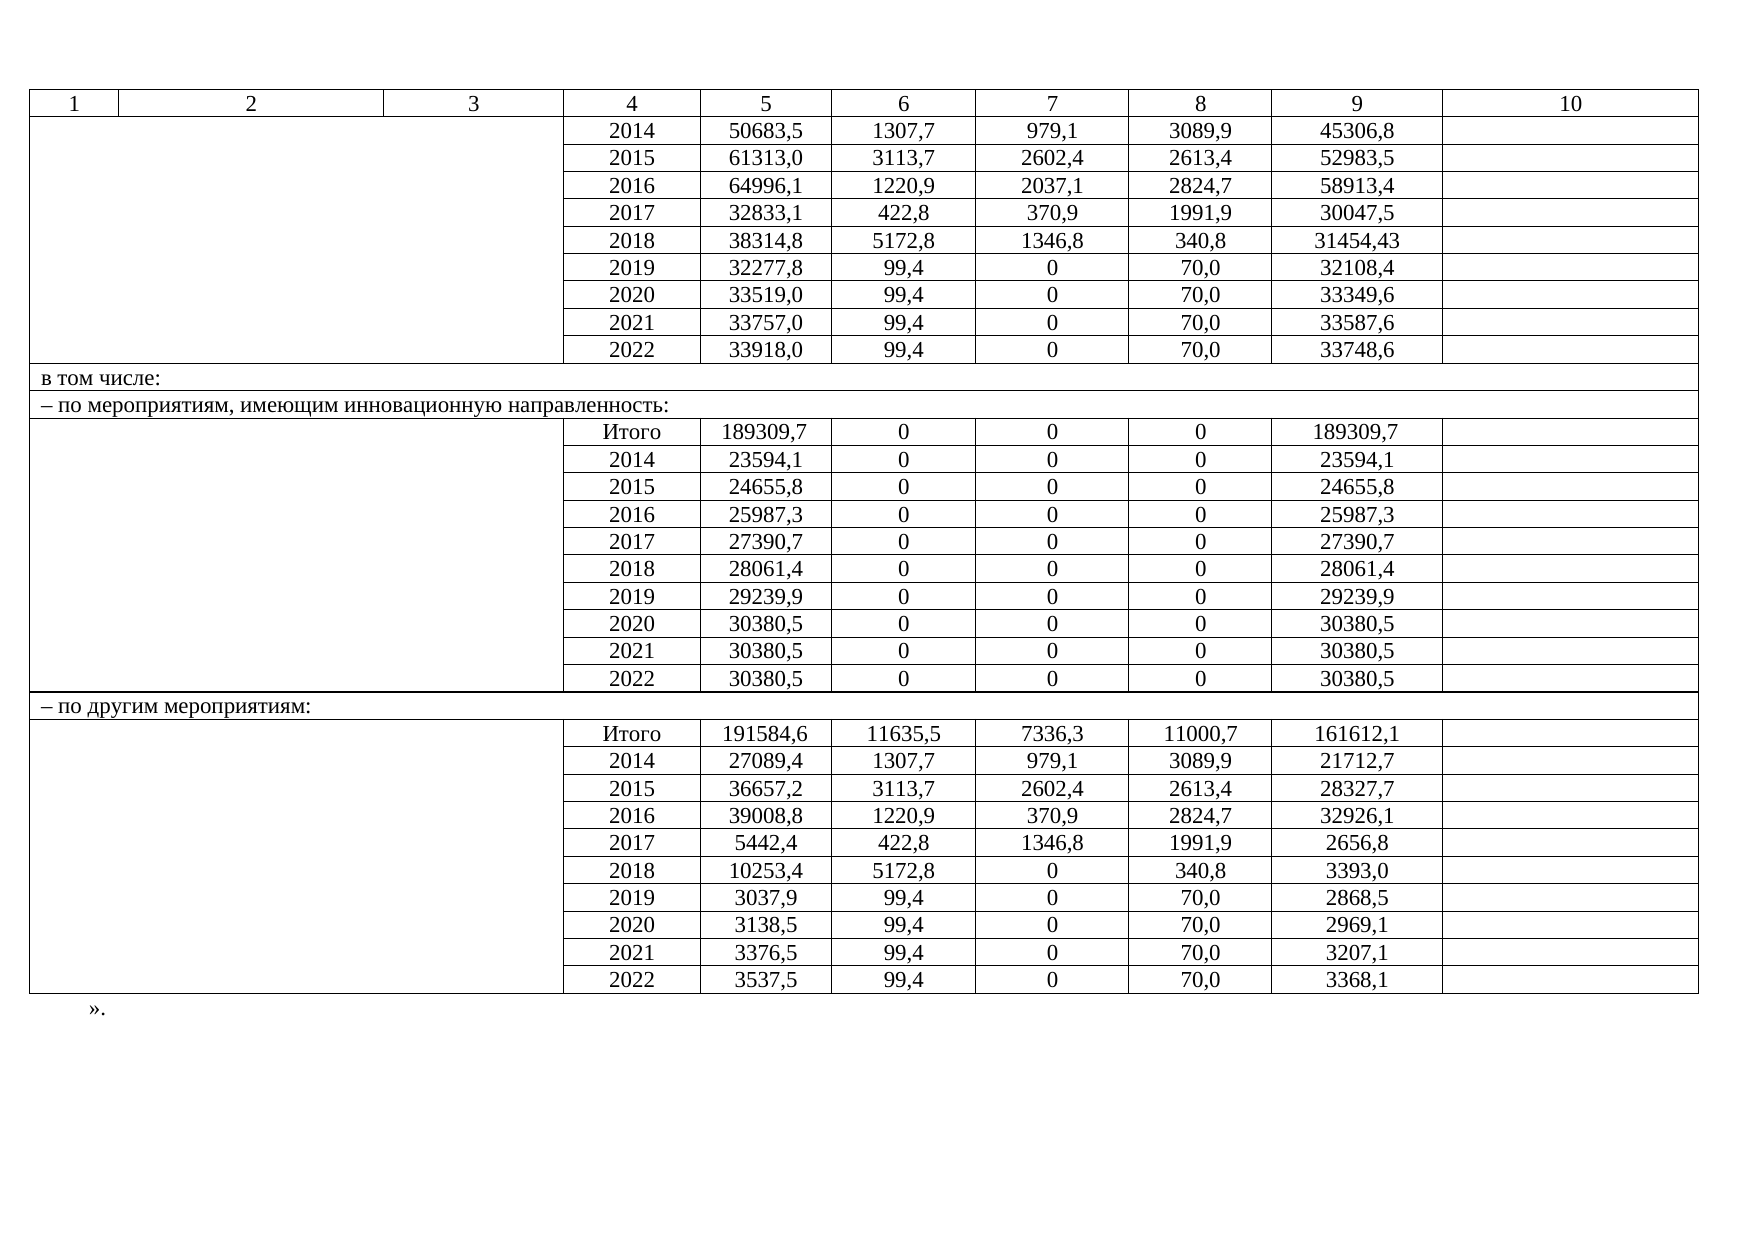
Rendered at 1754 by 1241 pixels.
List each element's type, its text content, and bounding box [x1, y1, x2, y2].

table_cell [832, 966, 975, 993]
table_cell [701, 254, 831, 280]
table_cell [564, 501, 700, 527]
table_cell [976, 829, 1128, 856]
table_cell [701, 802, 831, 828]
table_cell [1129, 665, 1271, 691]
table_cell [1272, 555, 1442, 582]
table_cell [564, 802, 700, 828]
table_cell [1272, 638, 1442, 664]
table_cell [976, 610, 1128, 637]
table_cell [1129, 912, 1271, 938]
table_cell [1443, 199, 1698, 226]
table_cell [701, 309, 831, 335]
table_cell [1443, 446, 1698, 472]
text ». [89, 994, 1713, 1020]
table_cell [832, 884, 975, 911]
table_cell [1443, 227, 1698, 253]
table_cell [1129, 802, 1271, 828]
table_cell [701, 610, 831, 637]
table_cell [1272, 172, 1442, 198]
table_header 1 [30, 90, 118, 116]
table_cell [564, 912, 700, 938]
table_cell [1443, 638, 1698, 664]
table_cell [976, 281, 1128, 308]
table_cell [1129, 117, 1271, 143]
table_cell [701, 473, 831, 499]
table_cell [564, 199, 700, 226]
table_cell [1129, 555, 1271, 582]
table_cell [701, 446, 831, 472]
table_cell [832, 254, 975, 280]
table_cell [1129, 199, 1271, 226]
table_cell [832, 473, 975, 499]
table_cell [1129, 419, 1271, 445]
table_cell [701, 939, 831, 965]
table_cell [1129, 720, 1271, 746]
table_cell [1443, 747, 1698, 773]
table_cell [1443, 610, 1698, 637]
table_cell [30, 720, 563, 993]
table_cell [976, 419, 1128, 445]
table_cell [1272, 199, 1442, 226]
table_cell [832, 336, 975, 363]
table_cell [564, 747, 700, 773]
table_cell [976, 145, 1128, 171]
table_header 3 [384, 90, 563, 116]
table_header 5 [701, 90, 831, 116]
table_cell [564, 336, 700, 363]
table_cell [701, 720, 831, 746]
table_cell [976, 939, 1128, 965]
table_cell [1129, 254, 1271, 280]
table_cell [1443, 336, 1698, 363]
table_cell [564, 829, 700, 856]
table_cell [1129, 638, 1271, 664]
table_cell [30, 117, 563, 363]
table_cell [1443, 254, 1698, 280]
table_header 8 [1129, 90, 1271, 116]
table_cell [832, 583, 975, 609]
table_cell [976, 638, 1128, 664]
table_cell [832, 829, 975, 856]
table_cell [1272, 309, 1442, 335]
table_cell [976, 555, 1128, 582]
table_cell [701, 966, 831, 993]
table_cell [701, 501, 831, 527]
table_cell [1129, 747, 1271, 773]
table_header 4 [564, 90, 700, 116]
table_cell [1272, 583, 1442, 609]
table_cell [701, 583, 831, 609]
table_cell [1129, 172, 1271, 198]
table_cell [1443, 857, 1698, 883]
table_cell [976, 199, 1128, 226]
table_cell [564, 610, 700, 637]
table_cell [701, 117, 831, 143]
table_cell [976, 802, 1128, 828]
table_header 10 [1443, 90, 1698, 116]
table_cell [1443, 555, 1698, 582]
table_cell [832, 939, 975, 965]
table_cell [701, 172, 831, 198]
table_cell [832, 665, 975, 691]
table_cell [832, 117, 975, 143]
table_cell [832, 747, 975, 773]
table_header 7 [976, 90, 1128, 116]
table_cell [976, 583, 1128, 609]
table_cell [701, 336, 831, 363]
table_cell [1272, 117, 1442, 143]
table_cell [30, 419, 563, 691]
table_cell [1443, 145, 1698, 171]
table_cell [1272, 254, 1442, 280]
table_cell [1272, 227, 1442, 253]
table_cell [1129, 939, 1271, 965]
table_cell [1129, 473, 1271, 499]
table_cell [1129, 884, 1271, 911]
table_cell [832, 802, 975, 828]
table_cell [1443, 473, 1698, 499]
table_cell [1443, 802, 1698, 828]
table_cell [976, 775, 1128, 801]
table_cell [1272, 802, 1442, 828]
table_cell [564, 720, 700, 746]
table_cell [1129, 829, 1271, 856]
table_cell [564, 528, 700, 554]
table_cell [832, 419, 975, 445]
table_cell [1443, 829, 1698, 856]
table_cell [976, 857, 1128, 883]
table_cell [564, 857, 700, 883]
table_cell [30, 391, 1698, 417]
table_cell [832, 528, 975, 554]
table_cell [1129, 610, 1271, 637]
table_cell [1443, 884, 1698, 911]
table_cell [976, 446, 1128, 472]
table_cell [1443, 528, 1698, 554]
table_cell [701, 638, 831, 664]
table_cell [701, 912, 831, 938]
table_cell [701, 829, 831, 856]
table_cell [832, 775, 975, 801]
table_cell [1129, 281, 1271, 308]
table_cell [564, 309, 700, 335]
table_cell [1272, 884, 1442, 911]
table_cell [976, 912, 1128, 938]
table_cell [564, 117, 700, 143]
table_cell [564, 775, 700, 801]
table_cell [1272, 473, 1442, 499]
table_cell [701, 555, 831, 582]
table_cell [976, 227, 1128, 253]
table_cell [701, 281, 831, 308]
table_header 6 [832, 90, 975, 116]
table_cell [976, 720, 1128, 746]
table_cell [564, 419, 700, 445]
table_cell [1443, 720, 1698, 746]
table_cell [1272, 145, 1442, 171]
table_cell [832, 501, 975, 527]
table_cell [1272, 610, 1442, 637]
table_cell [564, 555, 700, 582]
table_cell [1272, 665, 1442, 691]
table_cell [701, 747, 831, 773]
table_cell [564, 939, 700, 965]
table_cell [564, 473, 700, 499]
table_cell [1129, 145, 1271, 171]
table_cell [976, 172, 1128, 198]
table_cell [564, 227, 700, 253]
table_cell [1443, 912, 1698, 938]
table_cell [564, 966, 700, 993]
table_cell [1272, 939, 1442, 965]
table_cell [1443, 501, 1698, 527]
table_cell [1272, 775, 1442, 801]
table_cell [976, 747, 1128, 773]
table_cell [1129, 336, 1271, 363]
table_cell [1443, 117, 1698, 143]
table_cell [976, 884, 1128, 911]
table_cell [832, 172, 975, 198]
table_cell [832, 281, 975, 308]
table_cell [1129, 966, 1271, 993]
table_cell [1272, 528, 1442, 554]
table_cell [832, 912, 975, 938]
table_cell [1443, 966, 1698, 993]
table_header 2 [119, 90, 383, 116]
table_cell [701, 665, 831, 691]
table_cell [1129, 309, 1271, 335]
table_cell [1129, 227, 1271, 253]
table_header 9 [1272, 90, 1442, 116]
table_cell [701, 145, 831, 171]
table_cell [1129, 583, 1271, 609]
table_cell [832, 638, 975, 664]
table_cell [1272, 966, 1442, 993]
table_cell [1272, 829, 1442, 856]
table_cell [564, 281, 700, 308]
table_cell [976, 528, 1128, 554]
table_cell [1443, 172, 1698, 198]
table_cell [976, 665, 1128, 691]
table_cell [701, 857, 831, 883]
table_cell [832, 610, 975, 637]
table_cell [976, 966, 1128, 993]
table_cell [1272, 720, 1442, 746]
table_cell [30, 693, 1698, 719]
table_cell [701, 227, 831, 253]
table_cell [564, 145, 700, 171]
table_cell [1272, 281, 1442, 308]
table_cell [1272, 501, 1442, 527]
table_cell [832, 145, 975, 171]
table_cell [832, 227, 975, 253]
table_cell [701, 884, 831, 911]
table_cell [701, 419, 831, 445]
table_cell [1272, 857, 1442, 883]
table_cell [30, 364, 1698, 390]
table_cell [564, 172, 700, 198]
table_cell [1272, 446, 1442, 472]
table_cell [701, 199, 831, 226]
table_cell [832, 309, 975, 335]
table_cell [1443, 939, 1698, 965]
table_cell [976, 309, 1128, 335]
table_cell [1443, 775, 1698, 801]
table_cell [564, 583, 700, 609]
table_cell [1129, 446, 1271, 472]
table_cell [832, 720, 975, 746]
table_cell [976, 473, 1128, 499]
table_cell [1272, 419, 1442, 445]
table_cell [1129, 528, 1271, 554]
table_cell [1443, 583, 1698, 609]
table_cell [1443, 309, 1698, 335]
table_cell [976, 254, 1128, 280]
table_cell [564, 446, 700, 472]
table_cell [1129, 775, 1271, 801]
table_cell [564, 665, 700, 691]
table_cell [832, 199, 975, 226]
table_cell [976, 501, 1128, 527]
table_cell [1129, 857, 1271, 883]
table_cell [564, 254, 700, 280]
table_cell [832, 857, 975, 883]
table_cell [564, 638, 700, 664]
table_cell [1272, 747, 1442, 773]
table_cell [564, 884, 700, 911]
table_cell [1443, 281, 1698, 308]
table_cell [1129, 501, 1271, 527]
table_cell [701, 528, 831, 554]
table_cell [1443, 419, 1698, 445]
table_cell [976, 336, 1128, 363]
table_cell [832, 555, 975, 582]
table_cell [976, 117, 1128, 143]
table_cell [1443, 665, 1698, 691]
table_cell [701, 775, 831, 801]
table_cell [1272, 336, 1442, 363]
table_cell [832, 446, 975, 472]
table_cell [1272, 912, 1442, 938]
